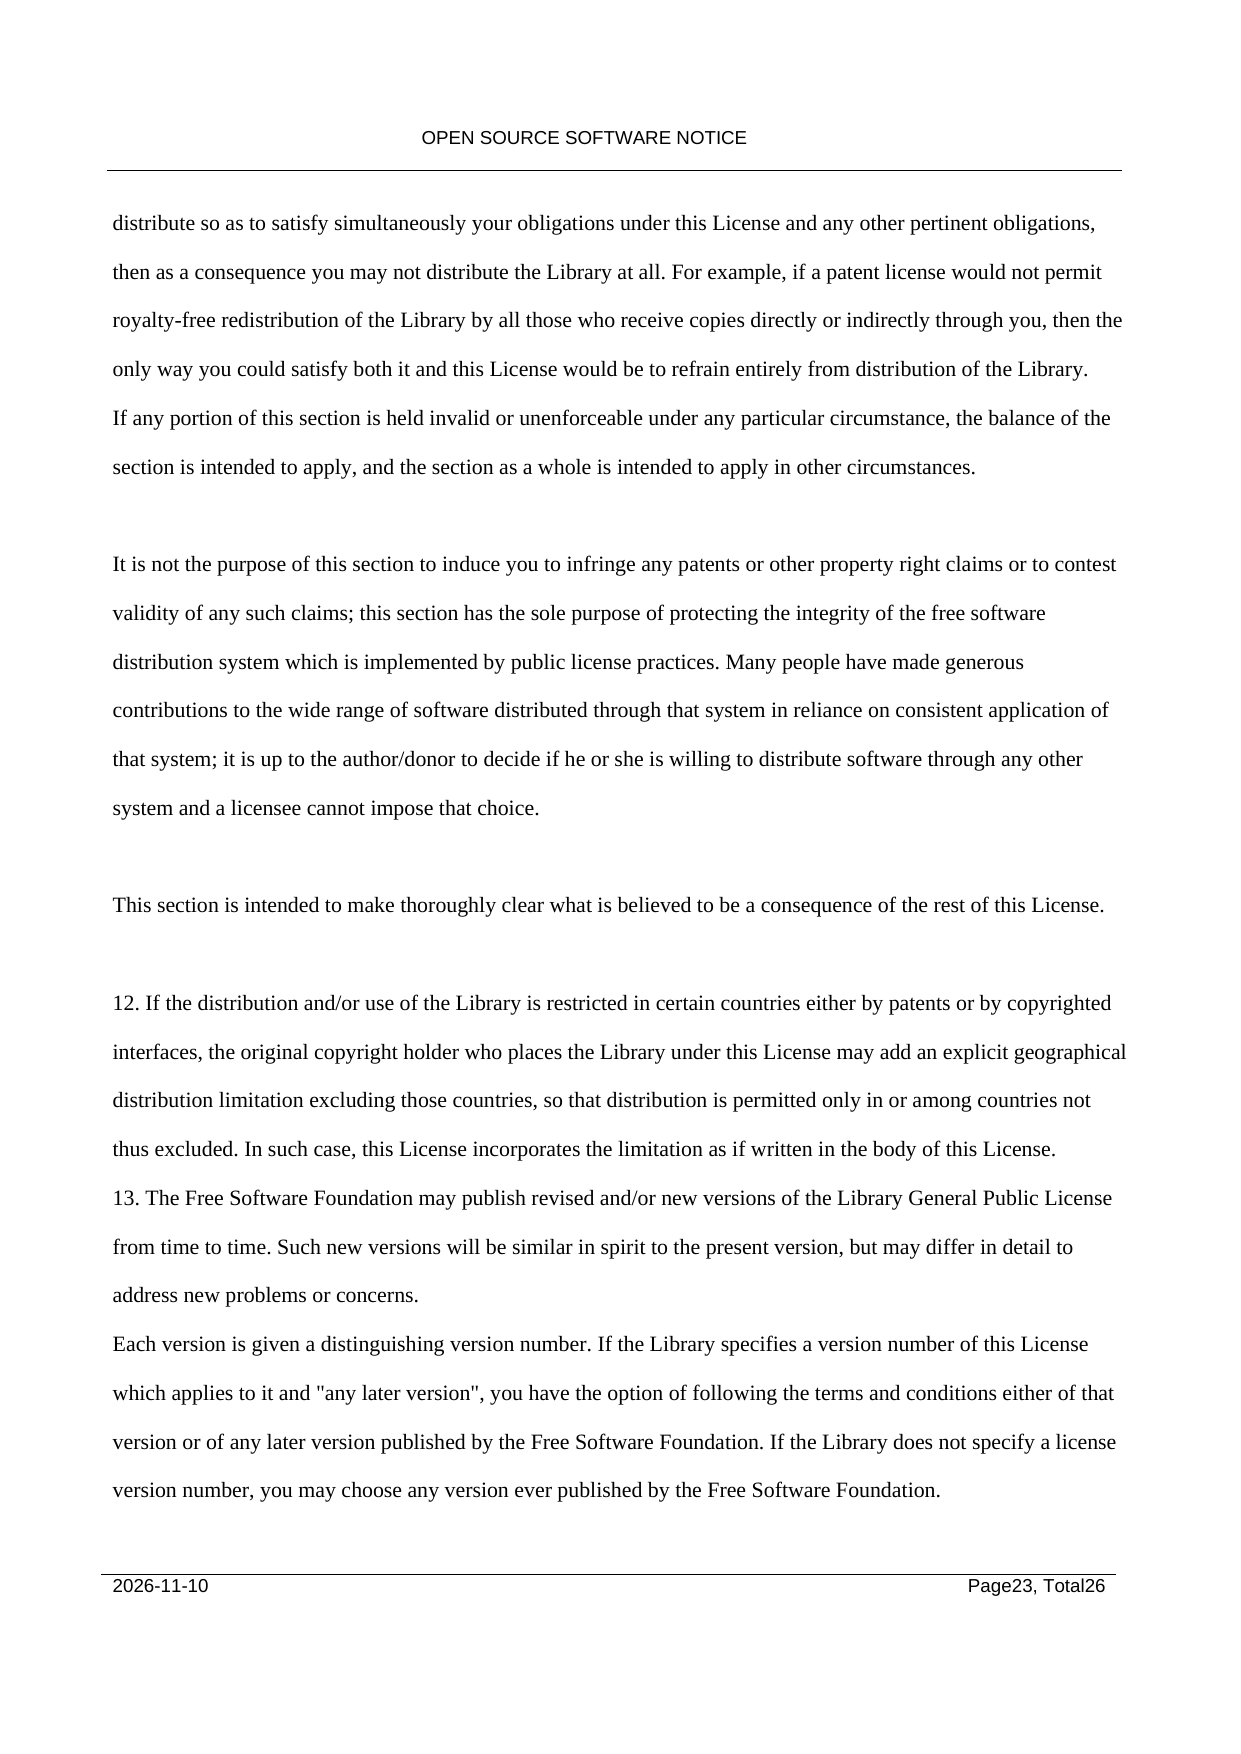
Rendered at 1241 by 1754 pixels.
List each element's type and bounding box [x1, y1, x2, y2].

text [112, 206, 1128, 1506]
